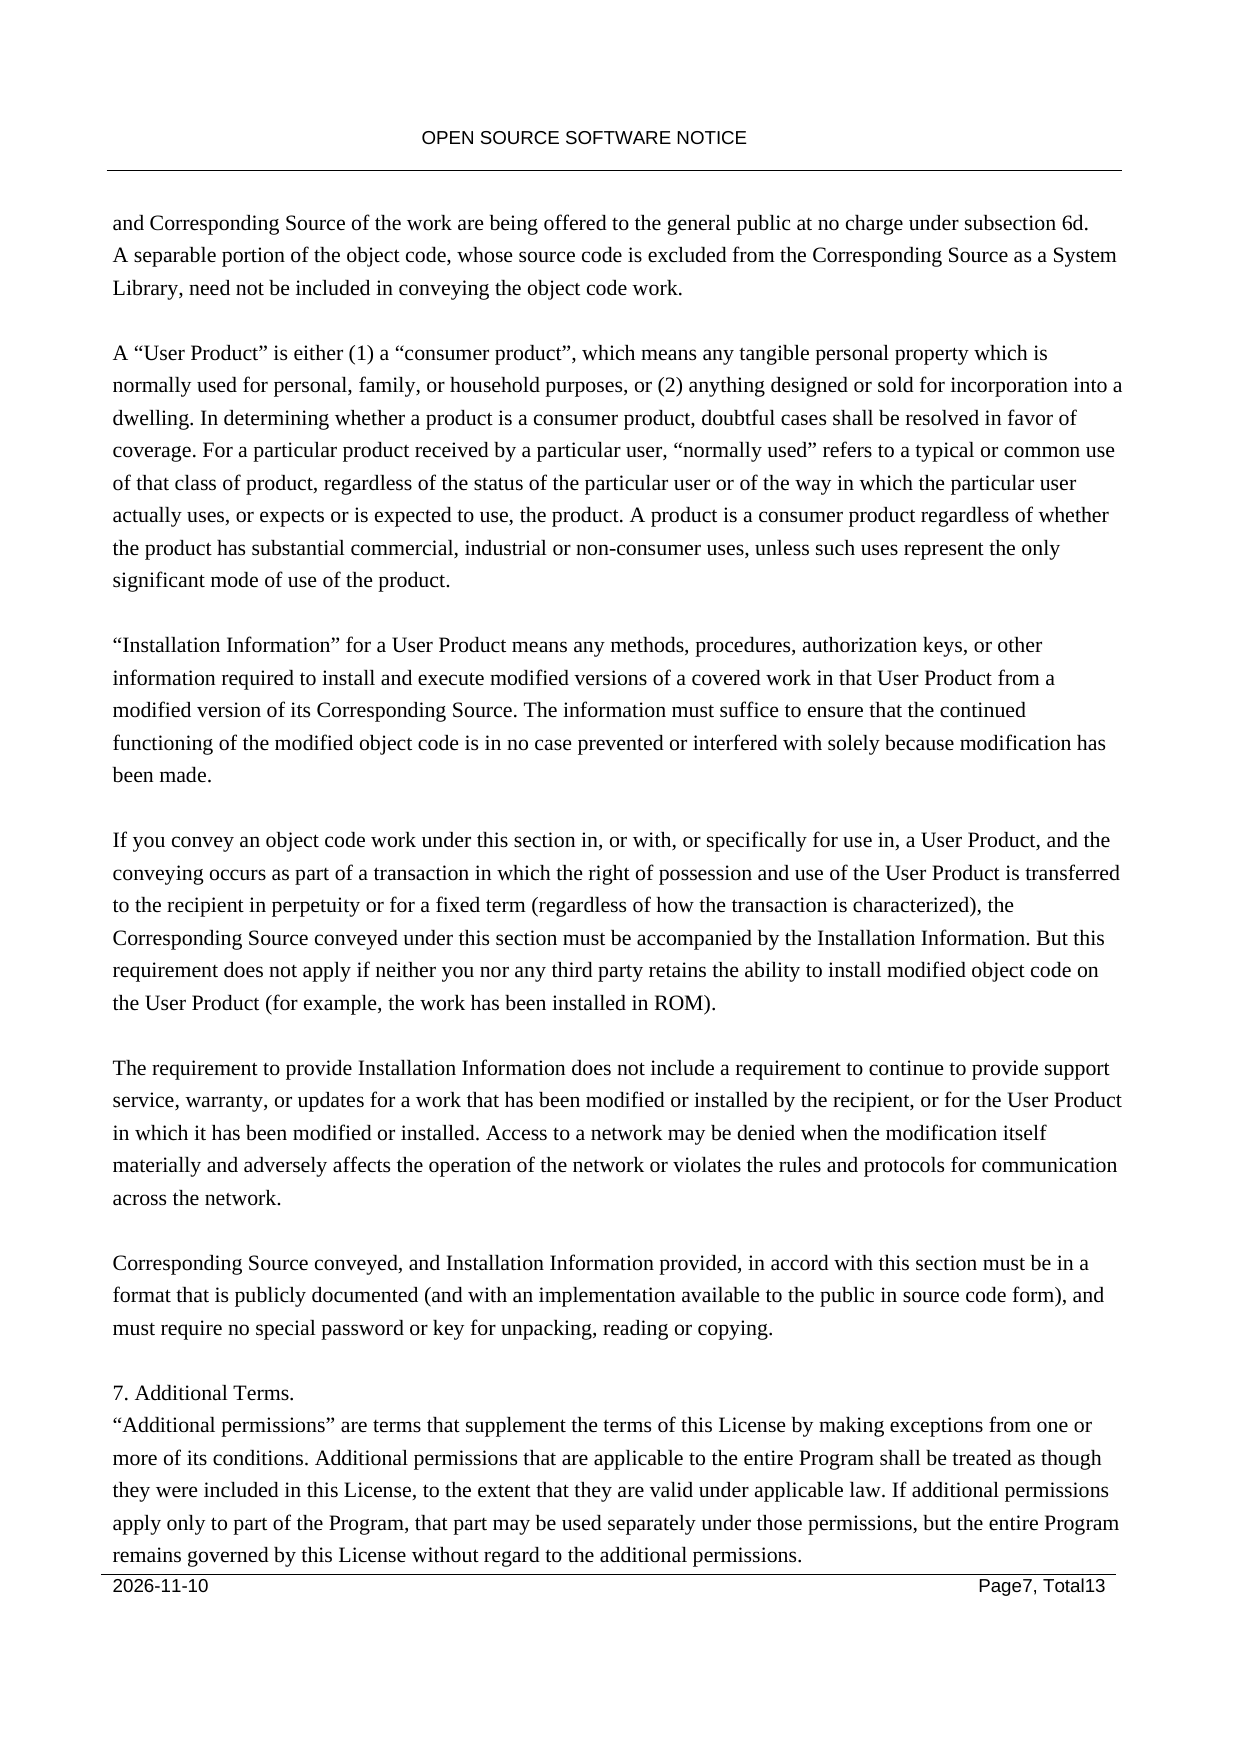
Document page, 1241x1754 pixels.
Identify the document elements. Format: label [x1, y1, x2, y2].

text [112, 206, 1128, 1571]
